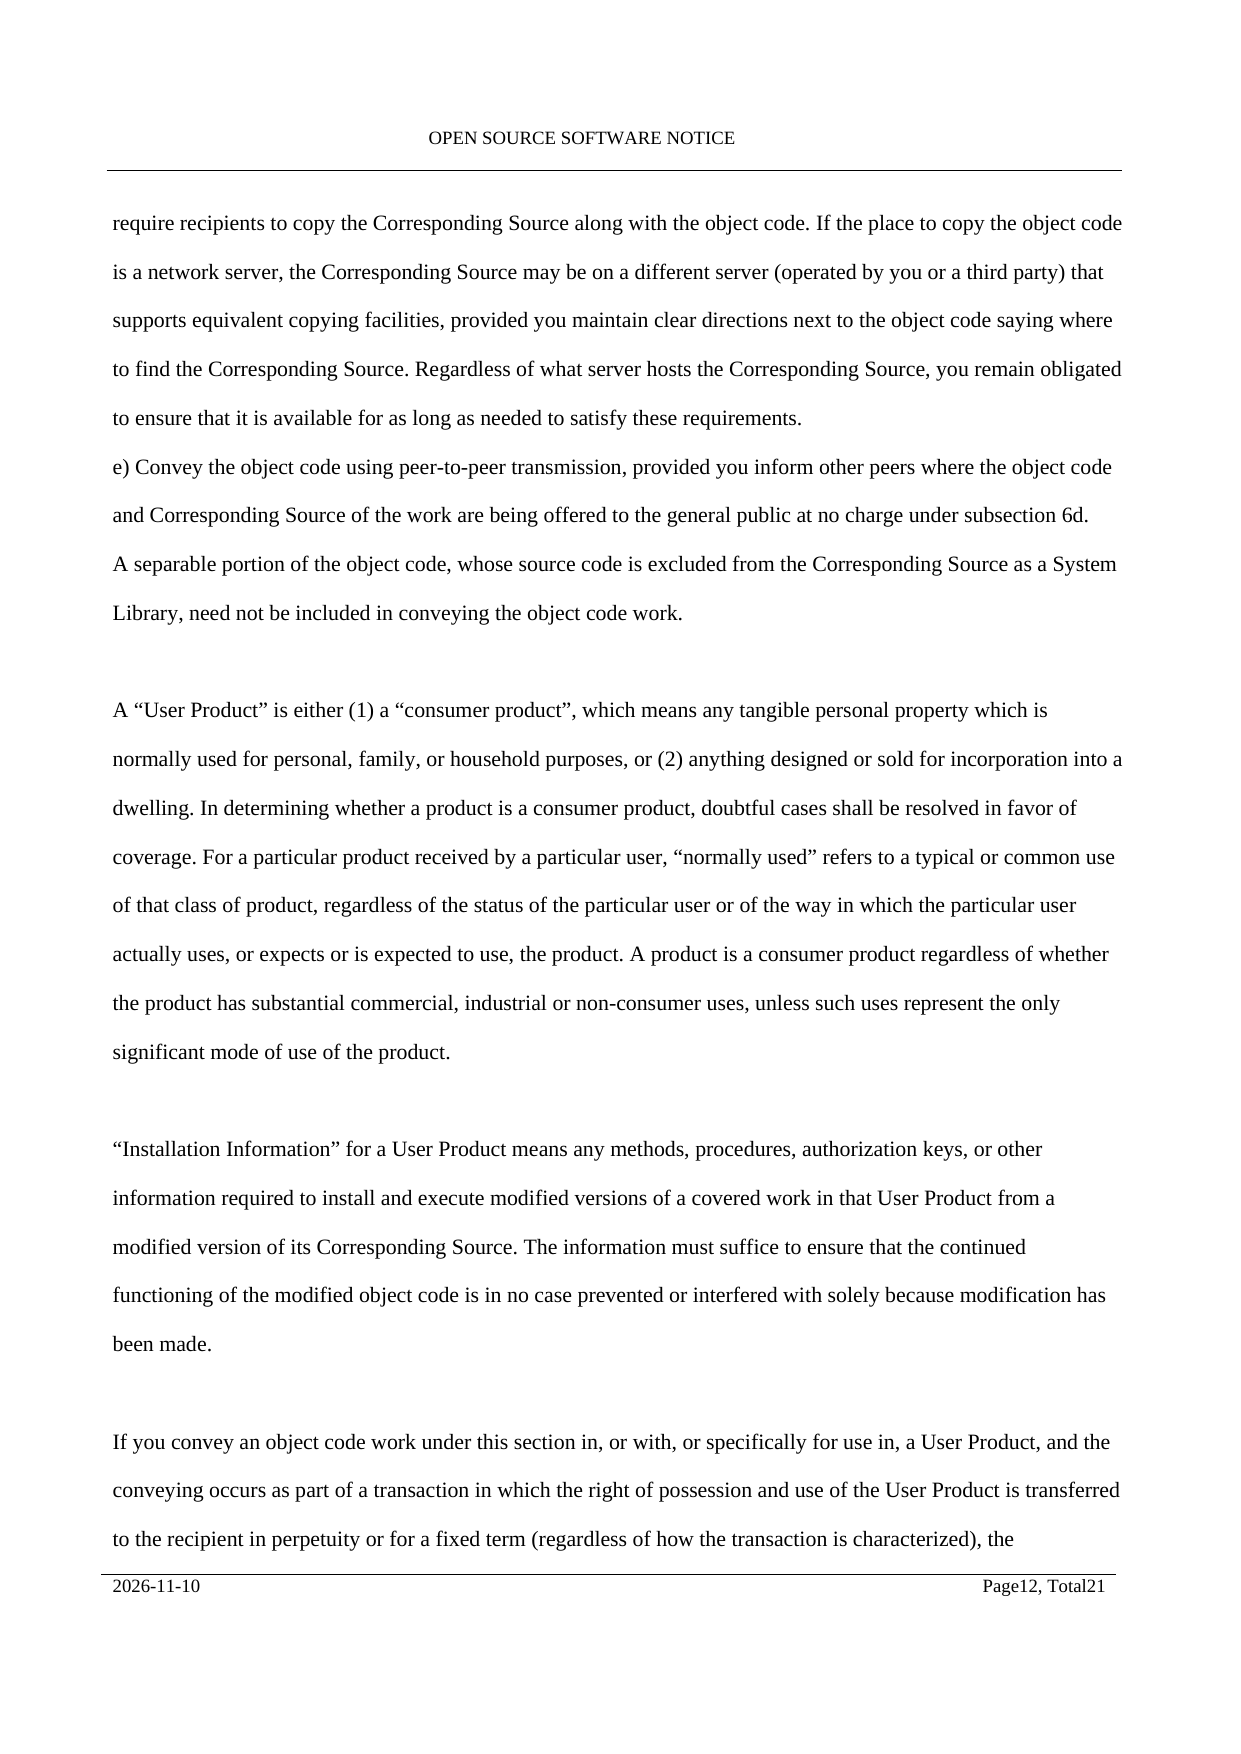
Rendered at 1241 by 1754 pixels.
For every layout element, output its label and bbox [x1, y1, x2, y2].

text [112, 206, 1128, 1555]
